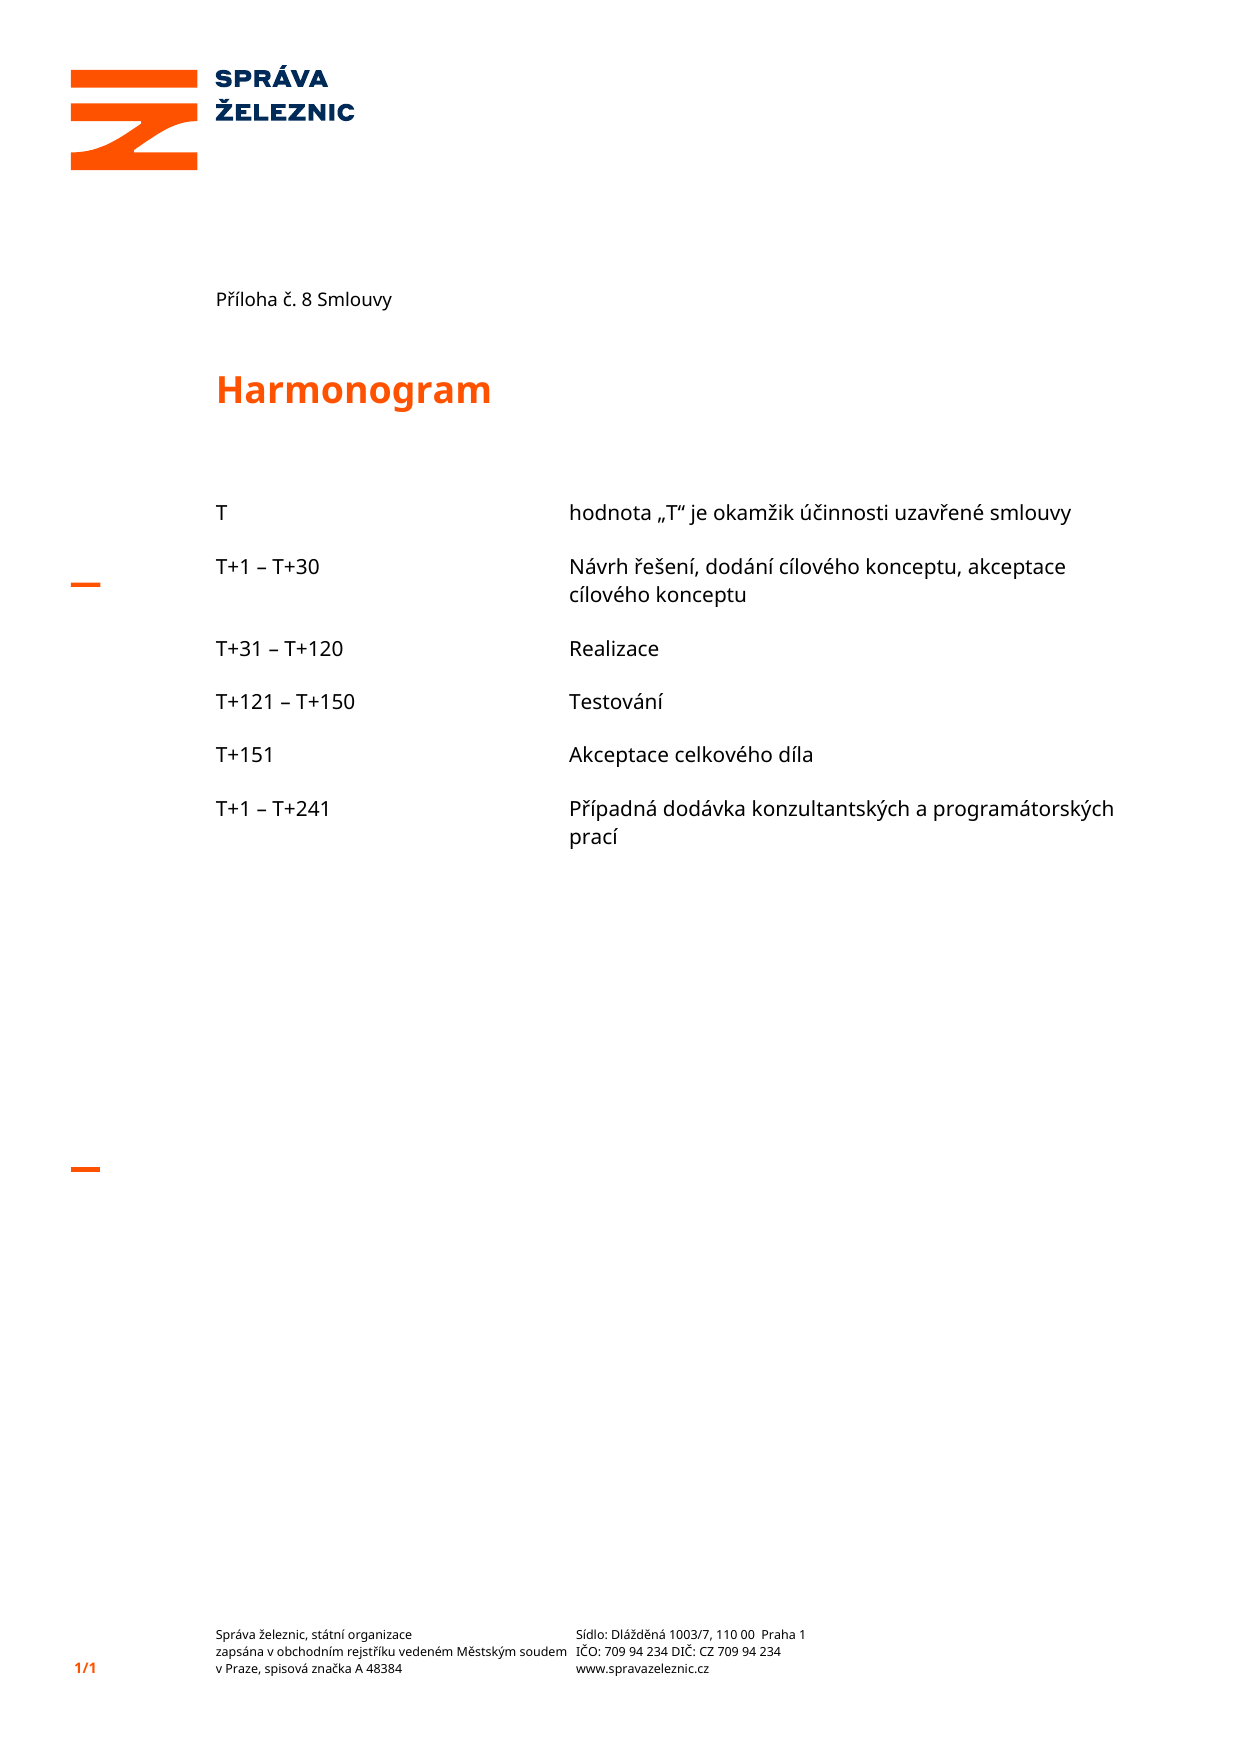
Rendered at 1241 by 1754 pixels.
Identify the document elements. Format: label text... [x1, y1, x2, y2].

text T+151 Akceptace celkového díla [216, 741, 1122, 769]
text T+1 – T+30 Návrh řešení, dodání cílového konceptu, akceptace cílového konceptu [216, 552, 1122, 609]
text Příloha č. 8 Smlouvy [216, 286, 1122, 311]
text T hodnota „T“ je okamžik účinnosti uzavřené smlouvy [216, 498, 1122, 527]
text T+31 – T+120 Realizace [216, 634, 1122, 662]
text Harmonogram [216, 364, 1122, 415]
text T+121 – T+150 Testování [216, 687, 1122, 716]
text T+1 – T+241 Případná dodávka konzultantských a programátorských prací [216, 794, 1122, 851]
